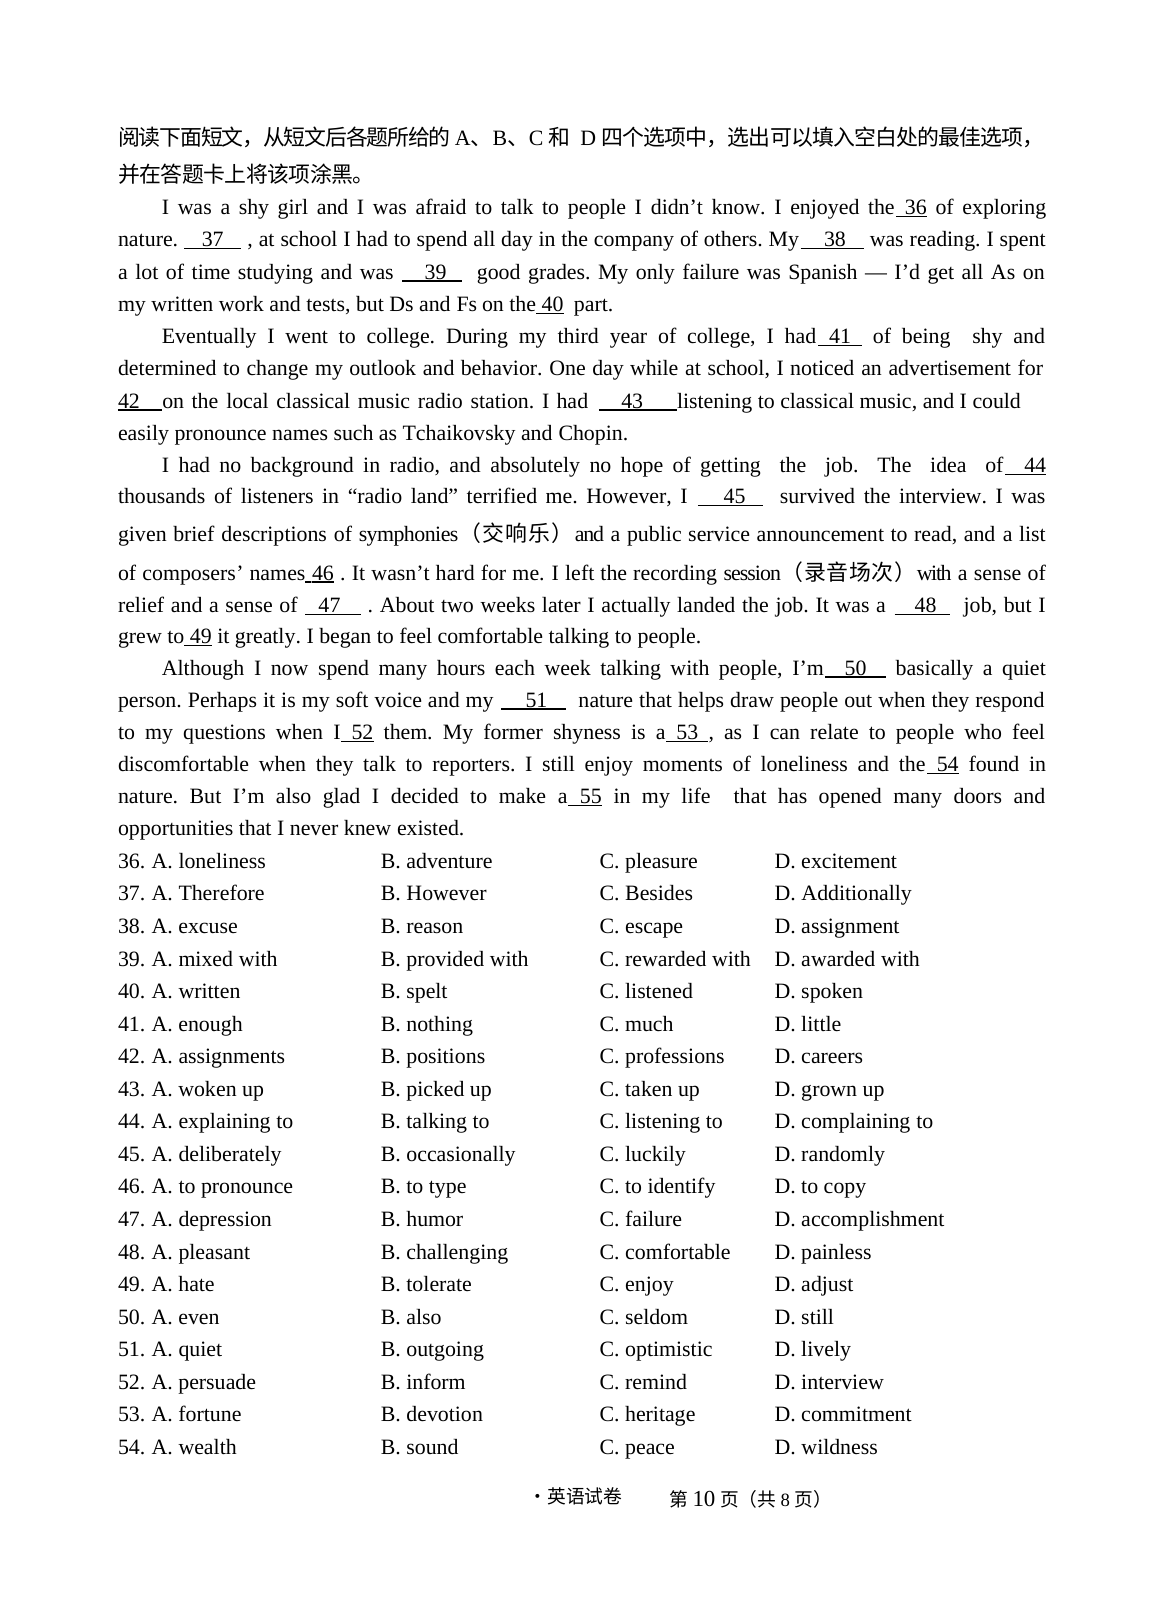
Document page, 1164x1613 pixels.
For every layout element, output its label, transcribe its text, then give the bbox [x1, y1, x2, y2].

list A. quiet B. outgoing C. optimistic D. lively [118, 1336, 1068, 1362]
list A. wealth B. sound C. peace D. wildness [118, 1434, 1068, 1459]
list A. fortune B. devotion C. heritage D. commitment [118, 1401, 1068, 1427]
list A. to pronounce B. to type C. to identify D. to copy [118, 1173, 1068, 1199]
list A. excuse B. reason C. escape D. assignment [118, 913, 1068, 938]
text I was a shy girl and I was afraid to talk to people I didn’t know. I enjoyed the 36 of exploring nature. 37 , at school I had to spend all day in the company of others. My 38 was reading. I spent a lot of time studying and was 39 good grades. My only failure was Spanish — I’d get all As on my written work and tests, but Ds and Fs on the 40 part. [118, 194, 1046, 316]
text Although I now spend many hours each week talking with people, I’m 50 basically a quiet person. Perhaps it is my soft voice and my 51 nature that helps draw people out when they respond to my questions when I 52 them. My former shyness is a 53 , as I can relate to people who feel discomfortable when they talk to reporters. I still enjoy moments of loneliness and the 54 found in nature. But I’m also glad I decided to make a 55 in my life that has opened many doors and opportunities that I never knew existed. [118, 654, 1046, 841]
list A. written B. spelt C. listened D. spoken [118, 978, 1068, 1003]
list A. pleasant B. challenging C. comfortable D. painless [118, 1239, 1068, 1264]
text 42 on the local classical music radio station. I had 43 listening to classical music, and I could easily pronounce names such as Tchaikovsky and Chopin. [118, 388, 1045, 445]
list A. hate B. tolerate C. enjoy D. adjust [118, 1271, 1068, 1296]
text Eventually I went to college. During my third year of college, I had 41 of being shy and determined to change my outlook and behavior. One day while at school, I noticed an advertisement for [118, 323, 1046, 381]
list A. mixed with B. provided with C. rewarded with D. awarded with [118, 946, 1068, 971]
list A. deliberately B. occasionally C. luckily D. randomly [118, 1141, 1068, 1166]
text I had no background in radio, and absolutely no hope of getting the job. The idea of 44 thousands of listeners in “radio land” terrified me. However, I 45 survived the interview. I was given brief descriptions of symphonies（交响乐）and a public service announcement to read, and a list of composers’ names 46 . It wasn’t hard for me. I left the recording session（录音场次）with a sense of relief and a sense of 47 . About two weeks later I actually landed the job. It was a 48 job, but I grew to 49 it greatly. I began to feel comfortable talking to people. [118, 452, 1046, 648]
list A. Therefore B. However C. Besides D. Additionally [118, 880, 1068, 906]
list A. even B. also C. seldom D. still [118, 1304, 1068, 1329]
list A. persuade B. inform C. remind D. interview [118, 1369, 1068, 1394]
list A. depression B. humor C. failure D. accomplishment [118, 1206, 1068, 1231]
list A. assignments B. positions C. professions D. careers [118, 1043, 1068, 1068]
text 阅读下面短文，从短文后各题所给的 A、B、C 和D 四个选项中，选出可以填入空白处的最佳选项， 并在答题卡上将该项涂黑。 [118, 120, 1057, 188]
list A. explaining to B. talking to C. listening to D. complaining to [118, 1108, 1068, 1134]
list A. woken up B. picked up C. taken up D. grown up [118, 1076, 1068, 1101]
list A. enough B. nothing C. much D. little [118, 1011, 1068, 1036]
list A. loneliness B. adventure C. pleasure D. excitement [118, 848, 1068, 873]
